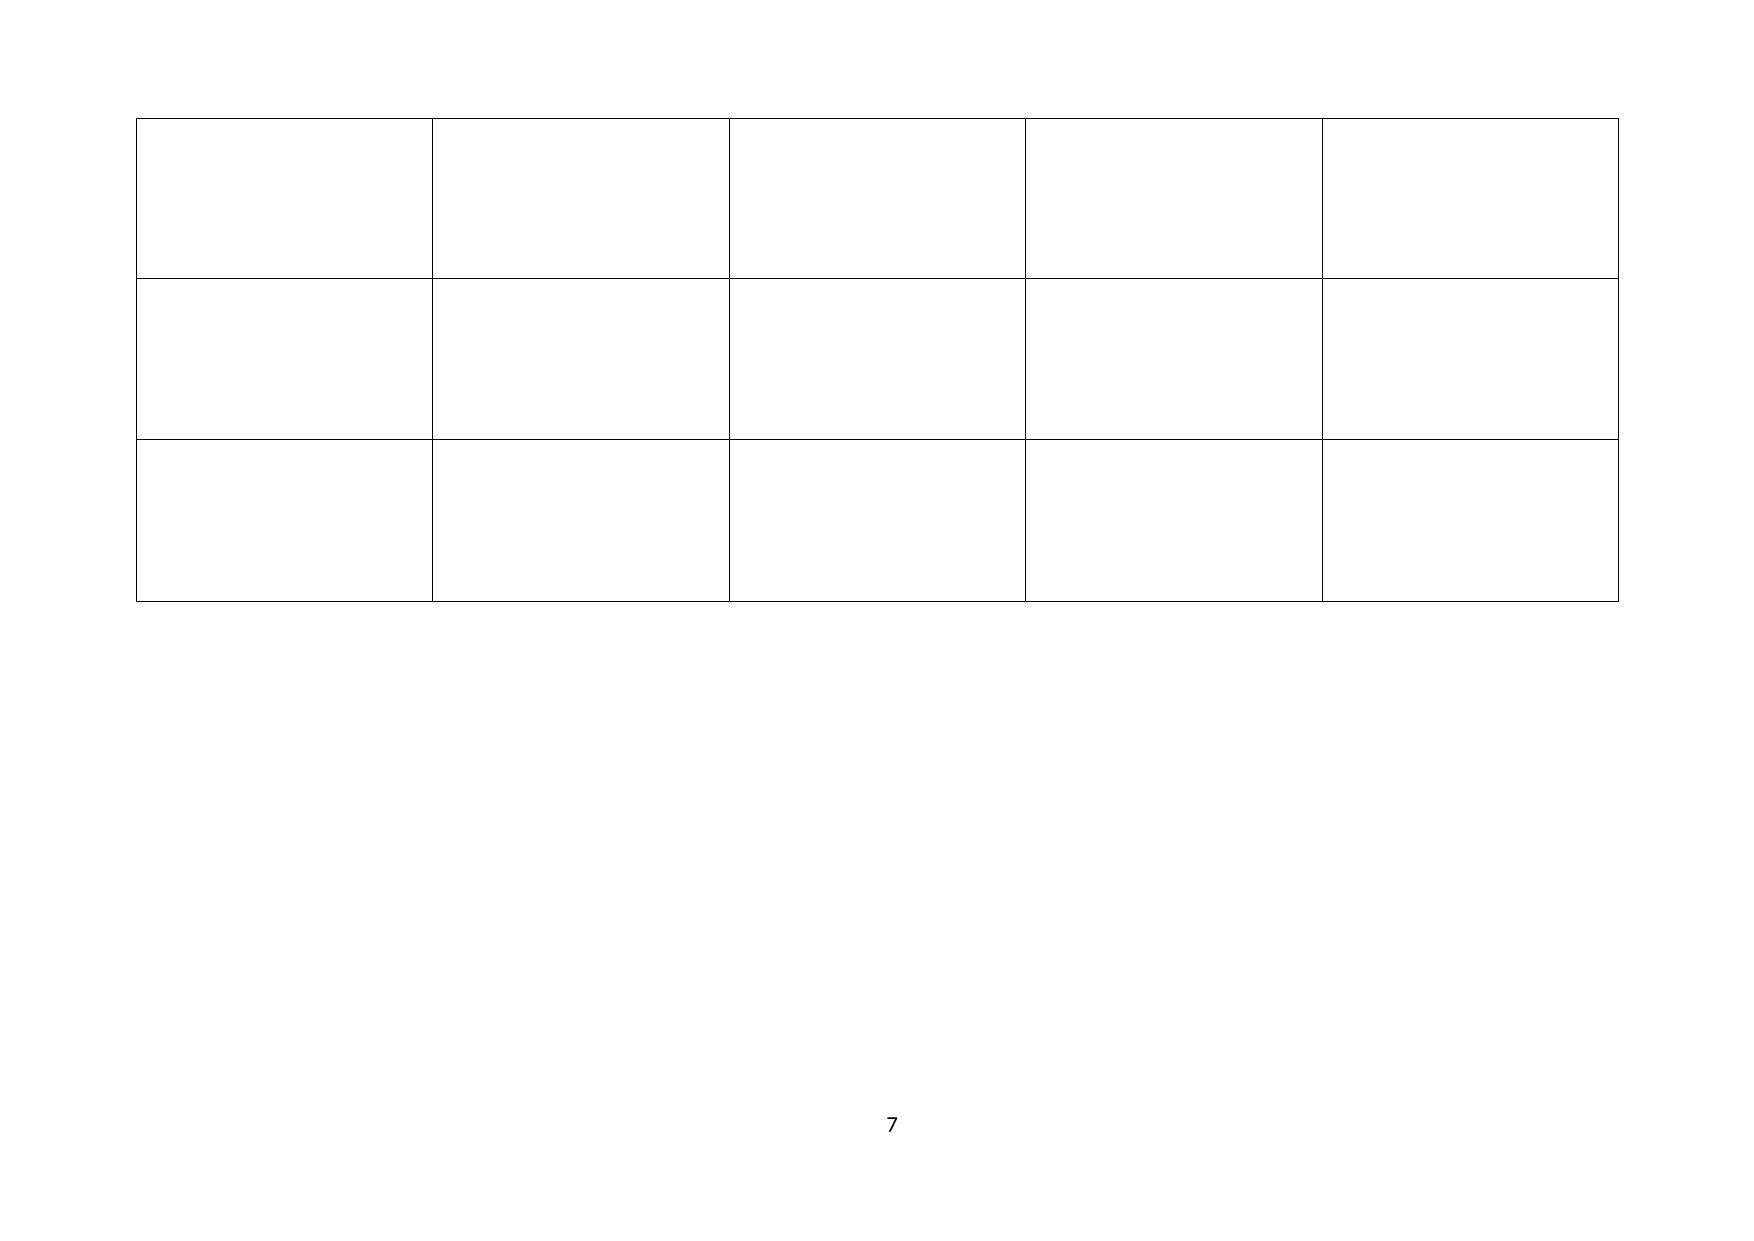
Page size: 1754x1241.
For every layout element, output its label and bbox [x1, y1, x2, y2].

table_cell [730, 279, 1025, 438]
table_cell [137, 440, 432, 601]
table_cell [730, 440, 1025, 601]
table_cell [1026, 119, 1322, 278]
table_cell [1323, 440, 1618, 601]
table_cell [1323, 119, 1618, 278]
table_cell [137, 119, 432, 278]
table_cell [1323, 279, 1618, 438]
table_cell [1026, 440, 1322, 601]
table_cell [730, 119, 1025, 278]
table_cell [433, 119, 729, 278]
table_cell [137, 279, 432, 438]
table_cell [433, 279, 729, 438]
table_cell [1026, 279, 1322, 438]
table_cell [433, 440, 729, 601]
